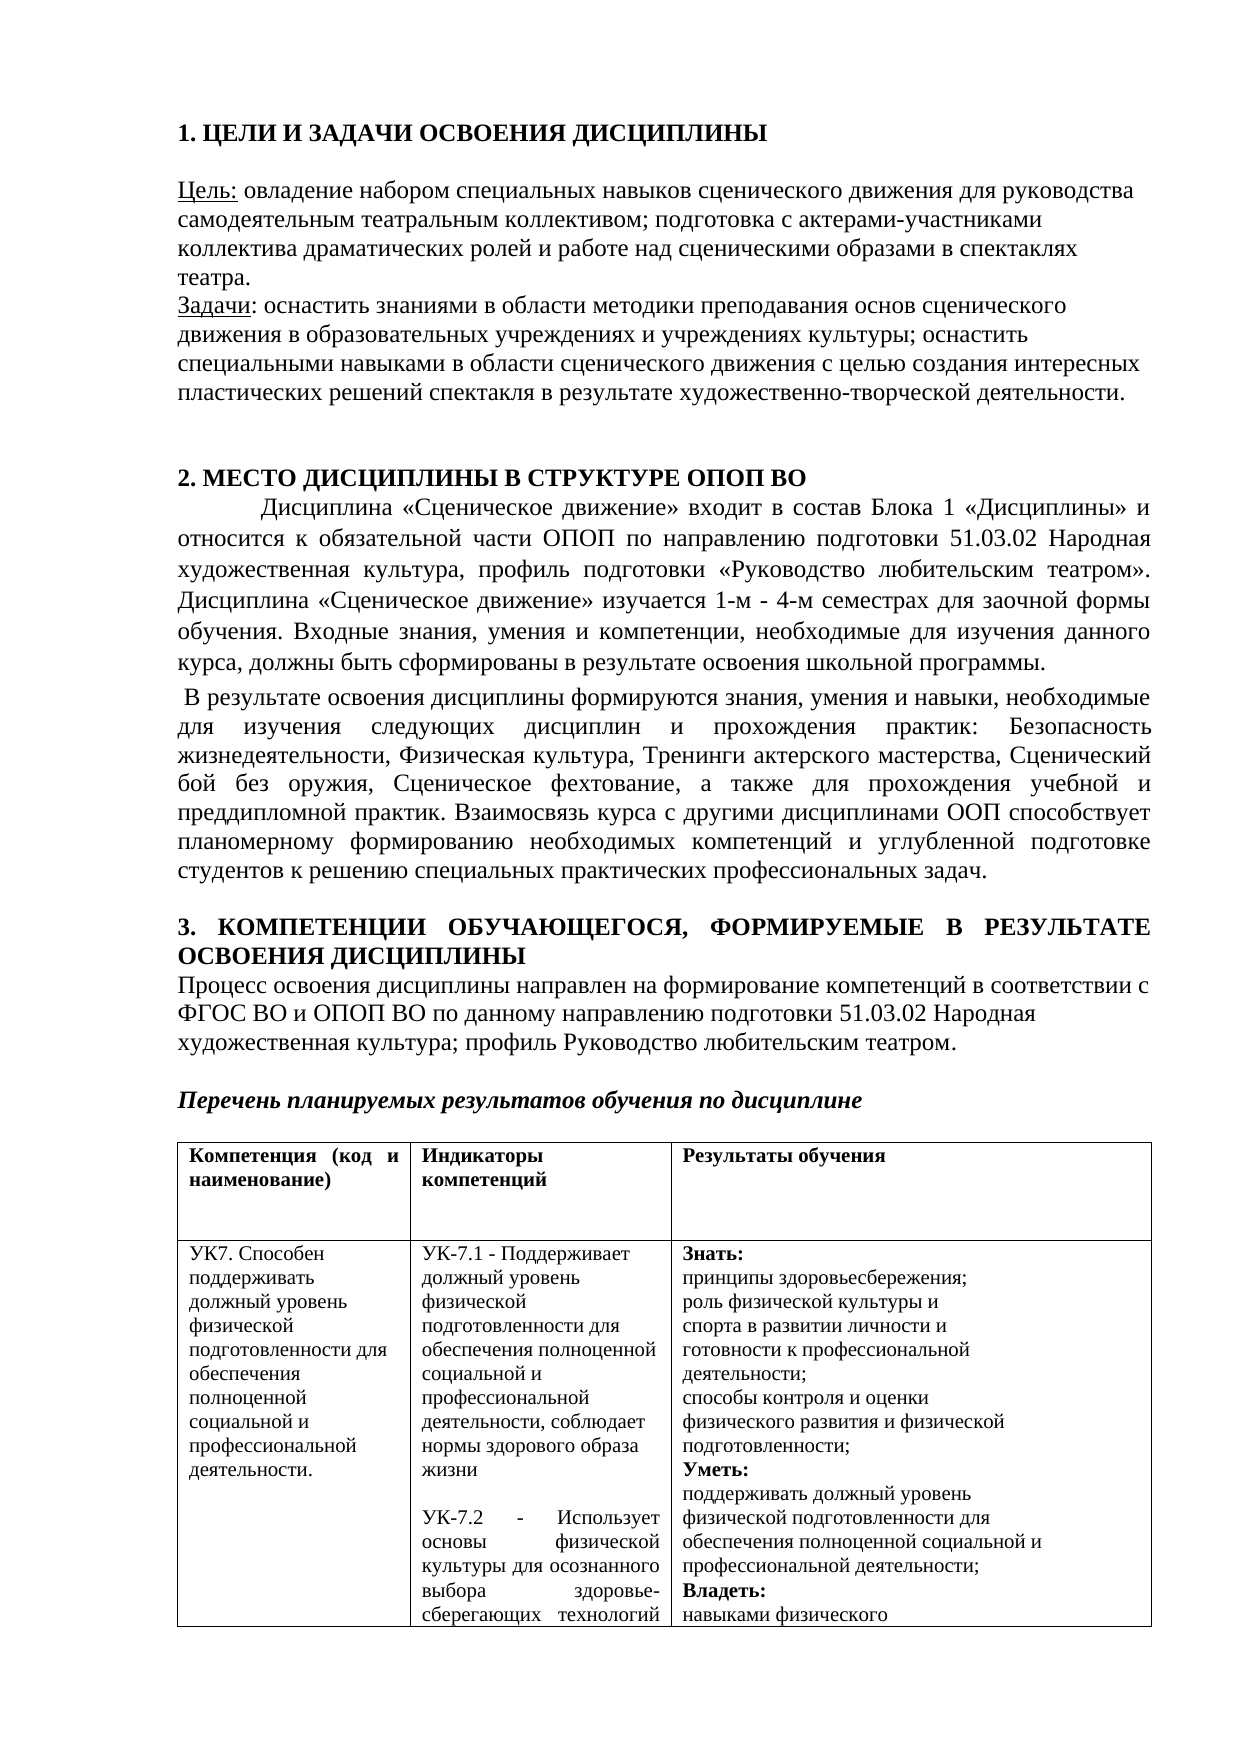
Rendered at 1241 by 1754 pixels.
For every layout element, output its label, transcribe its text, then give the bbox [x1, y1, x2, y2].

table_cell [672, 1241, 1151, 1626]
text Процесс освоения дисциплины направлен на формирование компетенций в соответствии с ФГОС ВО и ОПОП ВО по данному направлению подготовки 51.03.02 Народная художественная культура; профиль Руководство любительским театром. [177, 970, 1152, 1056]
text Цель: овладение набором специальных навыков сценического движения для руководства самодеятельным театральным коллективом; подготовка с актерами-участниками коллектива драматических ролей и работе над сценическими образами в спектаклях театра. [177, 176, 1152, 291]
text 1. ЦЕЛИ И ЗАДАЧИ ОСВОЕНИЯ ДИСЦИПЛИНЫ [177, 118, 1152, 147]
table_header Результаты обучения [672, 1143, 1151, 1239]
table_header Компетенция (код и наименование) [178, 1143, 410, 1239]
text Перечень планируемых результатов обучения по дисциплине [177, 1085, 1152, 1113]
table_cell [411, 1241, 671, 1626]
table_header Индикаторы компетенций [411, 1143, 671, 1239]
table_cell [178, 1241, 410, 1626]
text В результате освоения дисциплины формируются знания, умения и навыки, необходимые для изучения следующих дисциплин и прохождения практик: Безопасность жизнедеятельности, Физическая культура, Тренинги актерского мастерства, Сценический бой без оружия, Сценическое фехтование, а также для прохождения учебной и преддипломной практик. Взаимосвязь курса с другими дисциплинами ООП способствует планомерному формированию необходимых компетенций и углубленной подготовке студентов к решению специальных практических профессиональных задач. [177, 682, 1152, 883]
text 2. МЕСТО ДИСЦИПЛИНЫ В СТРУКТУРЕ ОПОП ВО [177, 463, 1152, 492]
text Задачи: оснастить знаниями в области методики преподавания основ сценического движения в образовательных учреждениях и учреждениях культуры; оснастить специальными навыками в области сценического движения с целью создания интересных пластических решений спектакля в результате художественно-творческой деятельности. [177, 291, 1152, 406]
text 3. КОМПЕТЕНЦИИ ОБУЧАЮЩЕГОСЯ, ФОРМИРУЕМЫЕ В РЕЗУЛЬТАТЕ ОСВОЕНИЯ ДИСЦИПЛИНЫ [177, 912, 1152, 970]
text Дисциплина «Сценическое движение» входит в состав Блока 1 «Дисциплины» и относится к обязательной части ОПОП по направлению подготовки 51.03.02 Народная художественная культура, профиль подготовки «Руководство любительским театром». Дисциплина «Сценическое движение» изучается 1-м - 4-м семестрах для заочной формы обучения. Входные знания, умения и компетенции, необходимые для изучения данного курса, должны быть сформированы в результате освоения школьной программы. [177, 492, 1152, 676]
